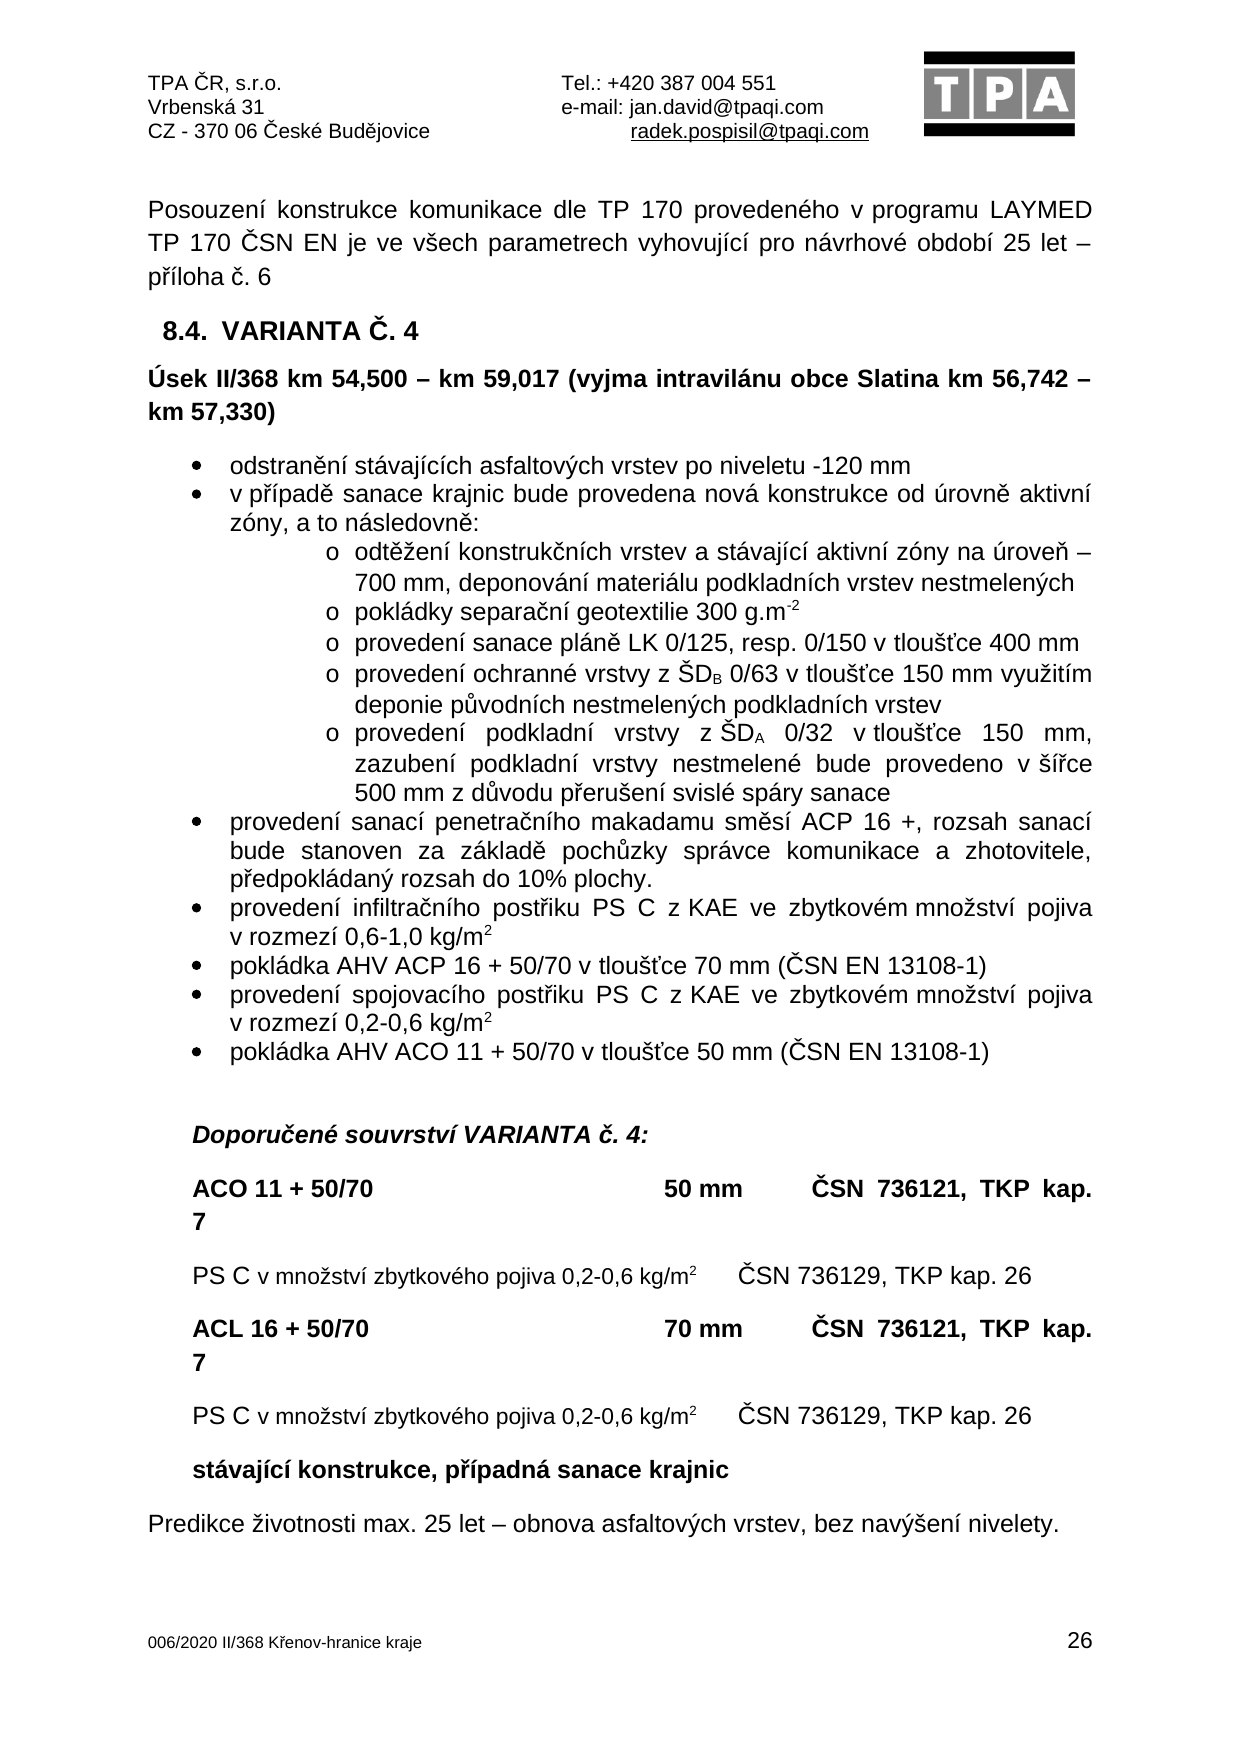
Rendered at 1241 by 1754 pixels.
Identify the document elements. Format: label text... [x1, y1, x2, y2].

text ACO 11 + 50/70 50 mm ČSN 736121, TKP kap. 7 [192, 1174, 1093, 1236]
list pokládka AHV ACP 16 + 50/70 v tloušťce 70 mm (ČSN EN 13108-1) [192, 951, 1093, 979]
subtitle VARIANTA Č. 4 [162, 315, 1093, 347]
list provedení sanací penetračního makadamu směsí ACP 16 +, rozsah sanací bude stanoven za základě pochůzky správce komunikace a zhotovitele, předpokládaný rozsah do 10% plochy. [192, 807, 1093, 893]
list provedení sanace pláně LK 0/125, resp. 0/150 v tloušťce 400 mm [325, 628, 1093, 659]
list provedení ochranné vrstvy z ŠDB 0/63 v tloušťce 150 mm využitím deponie původních nestmelených podkladních vrstev [325, 659, 1093, 718]
text Posouzení konstrukce komunikace dle TP 170 provedeného v programu LAYMED TP 170 ČSN EN je ve všech parametrech vyhovující pro návrhové období 25 let – příloha č. 6 [148, 195, 1093, 290]
text PS C v množství zbytkového pojiva 0,2-0,6 kg/m2 ČSN 736129, TKP kap. 26 [192, 1401, 1093, 1430]
text PS C v množství zbytkového pojiva 0,2-0,6 kg/m2 ČSN 736129, TKP kap. 26 [192, 1261, 1093, 1289]
list provedení spojovacího postřiku PS C z KAE ve zbytkovém množství pojiva v rozmezí 0,2-0,6 kg/m2 [192, 979, 1093, 1037]
list provedení infiltračního postřiku PS C z KAE ve zbytkovém množství pojiva v rozmezí 0,6-1,0 kg/m2 [192, 893, 1093, 951]
list v případě sanace krajnic bude provedena nová konstrukce od úrovně aktivní zóny, a to následovně: [192, 479, 1093, 537]
text Úsek II/368 km 54,500 – km 59,017 (vyjma intravilánu obce Slatina km 56,742 – km 57,330) [148, 364, 1093, 426]
list provedení podkladní vrstvy z ŠDA 0/32 v tloušťce 150 mm, zazubení podkladní vrstvy nestmelené bude provedeno v šířce 500 mm z důvodu přerušení svislé spáry sanace [325, 718, 1093, 807]
list pokládky separační geotextilie 300 g.m-2 [325, 597, 1093, 628]
text Predikce životnosti max. 25 let – obnova asfaltových vrstev, bez navýšení nivelety. [148, 1509, 1093, 1538]
list odstranění stávajících asfaltových vrstev po niveletu -120 mm [192, 451, 1093, 479]
text stávající konstrukce, případná sanace krajnic [148, 1455, 1093, 1484]
list odtěžení konstrukčních vrstev a stávající aktivní zóny na úroveň – 700 mm, deponování materiálu podkladních vrstev nestmelených [325, 537, 1093, 597]
text Doporučené souvrství VARIANTA č. 4: [192, 1120, 1093, 1149]
text ACL 16 + 50/70 70 mm ČSN 736121, TKP kap. 7 [192, 1314, 1093, 1376]
picture [910, 38, 1088, 149]
list pokládka AHV ACO 11 + 50/70 v tloušťce 50 mm (ČSN EN 13108-1) [192, 1037, 1093, 1066]
